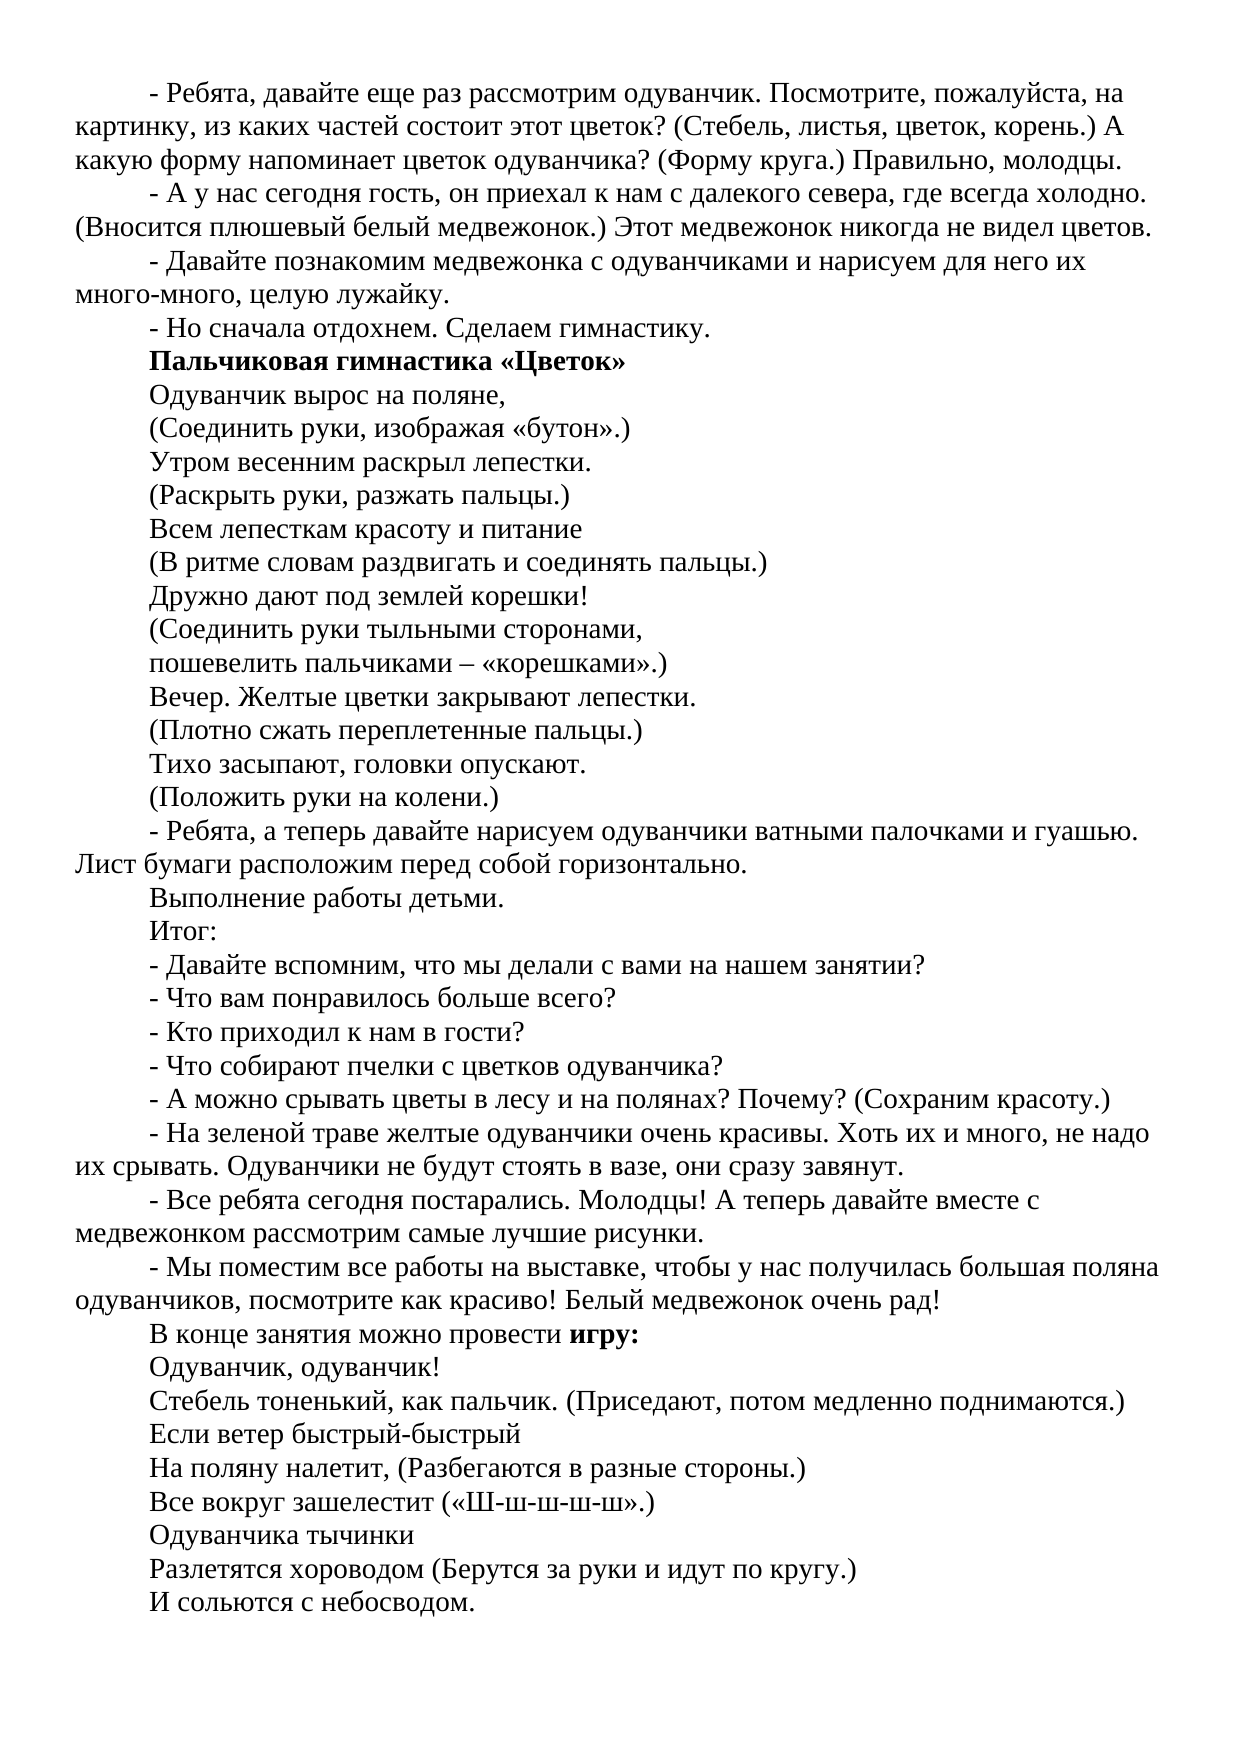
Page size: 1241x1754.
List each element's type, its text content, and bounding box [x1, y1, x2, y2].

text - Мы поместим все работы на выставке, чтобы у нас получилась большая поляна одуванчиков, посмотрите как красиво! Белый медвежонок очень рад! [75, 1249, 1165, 1316]
text На поляну налетит, (Разбегаются в разные стороны.) [75, 1450, 1165, 1484]
text Стебель тоненький, как пальчик. (Приседают, потом медленно поднимаются.) [75, 1383, 1165, 1417]
text (Раскрыть руки, разжать пальцы.) [75, 477, 1165, 511]
text - А у нас сегодня гость, он приехал к нам с далекого севера, где всегда холодно. (Вносится плюшевый белый медвежонок.) Этот медвежонок никогда не видел цветов. [75, 176, 1165, 243]
text Одуванчик вырос на поляне, [75, 377, 1165, 410]
text (Соединить руки, изображая «бутон».) [75, 410, 1165, 444]
text В конце занятия можно провести игру: [75, 1316, 1165, 1349]
text - Давайте познакомим медвежонка с одуванчиками и нарисуем для него их много-много, целую лужайку. [75, 243, 1165, 310]
text Одуванчика тычинки [75, 1517, 1165, 1551]
text Дружно дают под землей корешки! [75, 578, 1165, 612]
text - Ребята, а теперь давайте нарисуем одуванчики ватными палочками и гуашью. Лист бумаги расположим перед собой горизонтально. [75, 813, 1165, 880]
text Все вокруг зашелестит («Ш-ш-ш-ш-ш».) [75, 1484, 1165, 1517]
text пошевелить пальчиками – «корешками».) [75, 645, 1165, 679]
text Утром весенним раскрыл лепестки. [75, 444, 1165, 477]
text - Ребята, давайте еще раз рассмотрим одуванчик. Посмотрите, пожалуйста, на картинку, из каких частей состоит этот цветок? (Стебель, листья, цветок, корень.) А какую форму напоминает цветок одуванчика? (Форму круга.) Правильно, молодцы. [75, 75, 1165, 176]
text - На зеленой траве желтые одуванчики очень красивы. Хоть их и много, не надо их срывать. Одуванчики не будут стоять в вазе, они сразу завянут. [75, 1115, 1165, 1182]
text Пальчиковая гимнастика «Цветок» [75, 343, 1165, 377]
text (В ритме словам раздвигать и соединять пальцы.) [75, 544, 1165, 578]
text - Давайте вспомним, что мы делали с вами на нашем занятии? [75, 947, 1165, 981]
text Одуванчик, одуванчик! [75, 1349, 1165, 1383]
text Итог: [75, 913, 1165, 947]
text - А можно срывать цветы в лесу и на полянах? Почему? (Сохраним красоту.) [75, 1081, 1165, 1115]
text - Что собирают пчелки с цветков одуванчика? [75, 1048, 1165, 1081]
text Выполнение работы детьми. [75, 880, 1165, 913]
text И сольются с небосводом. [75, 1584, 1165, 1618]
text - Все ребята сегодня постарались. Молодцы! А теперь давайте вместе с медвежонком рассмотрим самые лучшие рисунки. [75, 1182, 1165, 1249]
text - Кто приходил к нам в гости? [75, 1014, 1165, 1048]
text (Плотно сжать переплетенные пальцы.) [75, 712, 1165, 746]
text (Положить руки на колени.) [75, 779, 1165, 813]
text Если ветер быстрый-быстрый [75, 1417, 1165, 1450]
text Тихо засыпают, головки опускают. [75, 746, 1165, 779]
text Разлетятся хороводом (Берутся за руки и идут по кругу.) [75, 1551, 1165, 1584]
text - Но сначала отдохнем. Сделаем гимнастику. [75, 310, 1165, 343]
text (Соединить руки тыльными сторонами, [75, 612, 1165, 645]
text - Что вам понравилось больше всего? [75, 981, 1165, 1014]
text Всем лепесткам красоту и питание [75, 511, 1165, 544]
text Вечер. Желтые цветки закрывают лепестки. [75, 679, 1165, 712]
